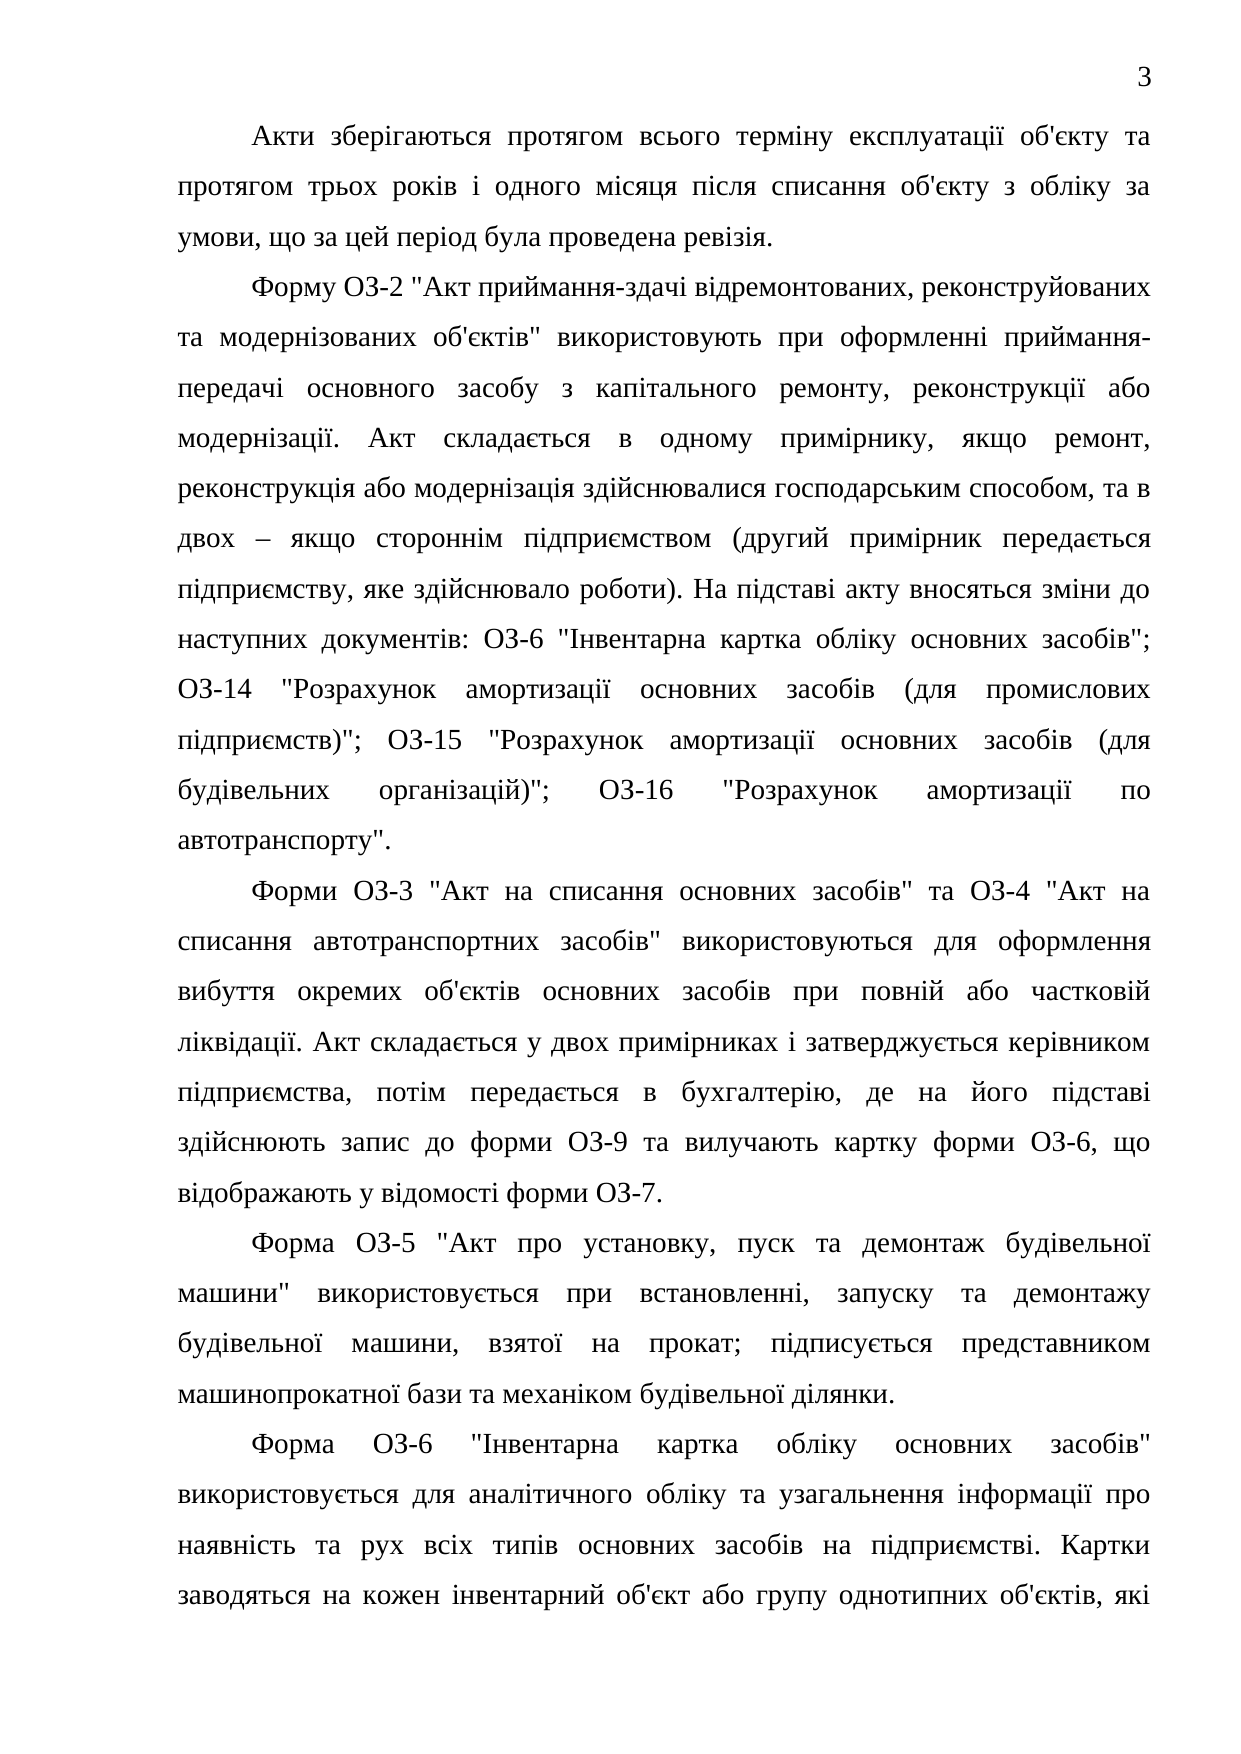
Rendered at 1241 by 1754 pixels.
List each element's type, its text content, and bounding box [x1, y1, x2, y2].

text Акти зберігаються протягом всього терміну експлуатації об'єкту та протягом трьох років і одного місяця після списання об'єкту з обліку за умови, що за цей період була проведена ревізія. [177, 118, 1152, 252]
text Форму ОЗ-2 "Акт приймання-здачі відремонтованих, реконструйованих та модернізованих об'єктів" використовують при оформленні приймання-передачі основного засобу з капітального ремонту, реконструкції або модернізації. Акт складається в одному примірнику, якщо ремонт, реконструкція або модернізація здійснювалися господарським способом, та в двох – якщо стороннім підприємством (другий примірник передається підприємству, яке здійснювало роботи). На підставі акту вносяться зміни до наступних документів: ОЗ-6 "Інвентарна картка обліку основних засобів"; OЗ-14 "Розрахунок амортизації основних засобів (для промислових підприємств)"; ОЗ-15 "Розрахунок амортизації основних засобів (для будівельних організацій)"; ОЗ-16 "Розрахунок амортизації по автотранспорту". [177, 269, 1152, 856]
text Форми ОЗ-3 "Акт на списання основних засобів" та ОЗ-4 "Акт на списання автотранспортних засобів" використовуються для оформлення вибуття окремих об'єктів основних засобів при повній або частковій ліквідації. Акт складається у двох примірниках і затверджується керівником підприємства, потім передається в бухгалтерію, де на його підставі здійснюють запис до форми ОЗ-9 та вилучають картку форми ОЗ-6, що відображають у відомості форми ОЗ-7. [177, 873, 1152, 1208]
text Форма ОЗ-5 "Акт про установку, пуск та демонтаж будівельної машини" використовується при встановленні, запуску та демонтажу будівельної машини, взятої на прокат; підписується представником машинопрокатної бази та механіком будівельної ділянки. [177, 1225, 1152, 1409]
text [177, 1426, 1152, 1611]
